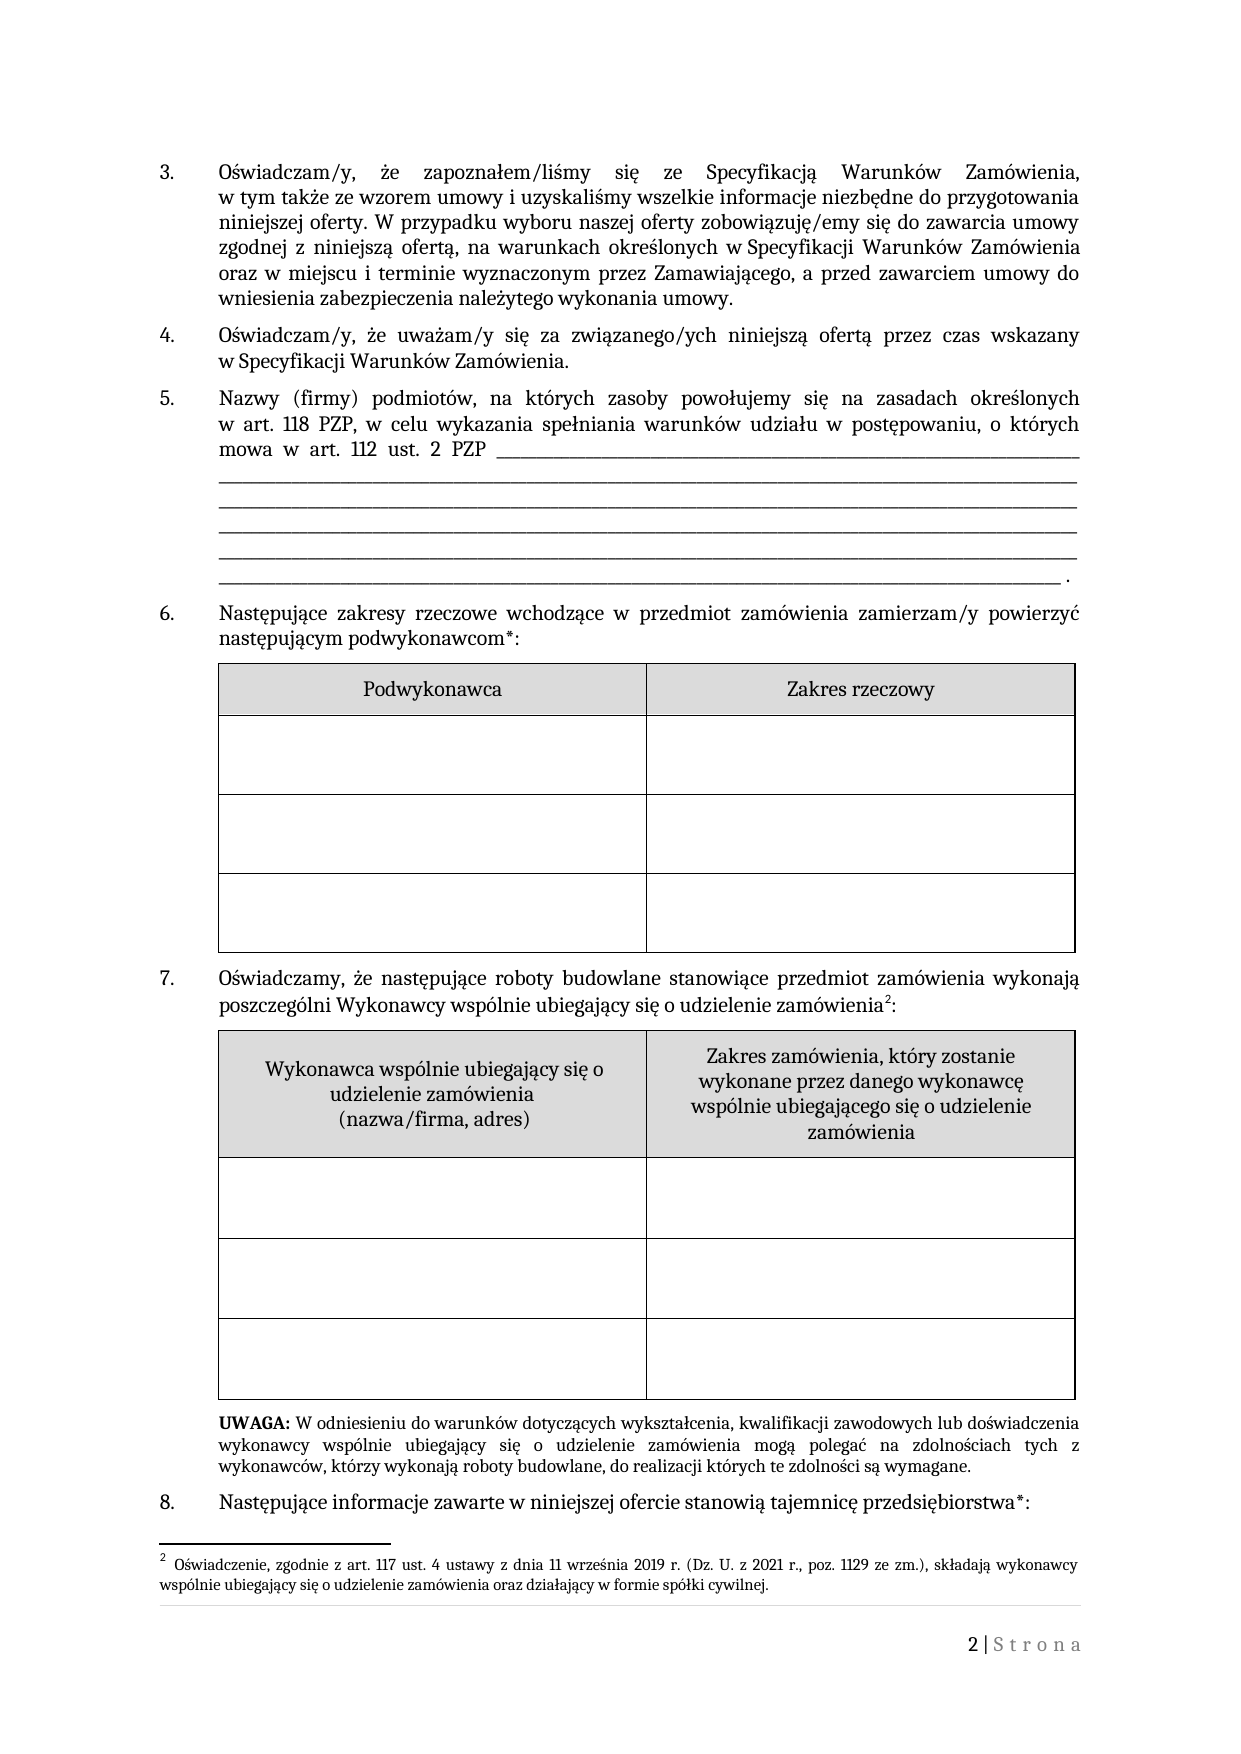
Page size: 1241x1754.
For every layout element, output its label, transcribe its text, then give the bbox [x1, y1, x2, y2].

table_cell [647, 1158, 1074, 1238]
table_header Zakres rzeczowy [647, 664, 1074, 714]
table_cell [219, 716, 646, 794]
table_cell [647, 1319, 1074, 1399]
list Nazwy (firmy) podmiotów, na których zasoby powołujemy się na zasadach określonych w art. 118 PZP, w celu wykazania spełniania warunków udziału w postępowaniu, o których mowa w art. 112 ust. 2 PZP ________________________________________________________________________ ________________________________________________________________________________________________________________________________________________________________________________________________________________________________________________________________________________________________________________________________________________________________________________________________________________________________________________________________________________________________________________________________________________ . [159, 386, 1081, 588]
table_cell [219, 1239, 646, 1318]
table_header Wykonawca wspólnie ubiegający się o udzielenie zamówienia (nazwa/firma, adres) [219, 1031, 646, 1157]
table_cell [647, 716, 1074, 794]
list Oświadczam/y, że zapoznałem/liśmy się ze Specyfikacją Warunków Zamówienia, w tym także ze wzorem umowy i uzyskaliśmy wszelkie informacje niezbędne do przygotowania niniejszej oferty. W przypadku wyboru naszej oferty zobowiązuję/emy się do zawarcia umowy zgodnej z niniejszą ofertą, na warunkach określonych w Specyfikacji Warunków Zamówienia oraz w miejscu i terminie wyznaczonym przez Zamawiającego, a przed zawarciem umowy do wniesienia zabezpieczenia należytego wykonania umowy. [159, 159, 1081, 311]
table_cell [219, 1158, 646, 1238]
table_cell [647, 795, 1074, 873]
table_cell [219, 874, 646, 952]
list Oświadczam/y, że uważam/y się za związanego/ych niniejszą ofertą przez czas wskazany w Specyfikacji Warunków Zamówienia. [159, 323, 1081, 374]
list Następujące informacje zawarte w niniejszej ofercie stanowią tajemnicę przedsiębiorstwa*: [159, 1490, 1081, 1515]
table_cell [219, 795, 646, 873]
list Następujące zakresy rzeczowe wchodzące w przedmiot zamówienia zamierzam/y powierzyć następującym podwykonawcom*: [159, 600, 1081, 651]
table_header Zakres zamówienia, który zostanie wykonane przez danego wykonawcę wspólnie ubiegającego się o udzielenie zamówienia [647, 1031, 1074, 1157]
table_cell [219, 1319, 646, 1399]
table_cell [647, 1239, 1074, 1318]
list Oświadczamy, że następujące roboty budowlane stanowiące przedmiot zamówienia wykonają poszczególni Wykonawcy wspólnie ubiegający się o udzielenie zamówienia: [159, 966, 1081, 1018]
table_header Podwykonawca [219, 664, 646, 714]
list UWAGA: W odniesieniu do warunków dotyczących wykształcenia, kwalifikacji zawodowych lub doświadczenia wykonawcy wspólnie ubiegający się o udzielenie zamówienia mogą polegać na zdolnościach tych z wykonawców, którzy wykonają roboty budowlane, do realizacji których te zdolności są wymagane. [218, 1412, 1081, 1477]
table_cell [647, 874, 1074, 952]
